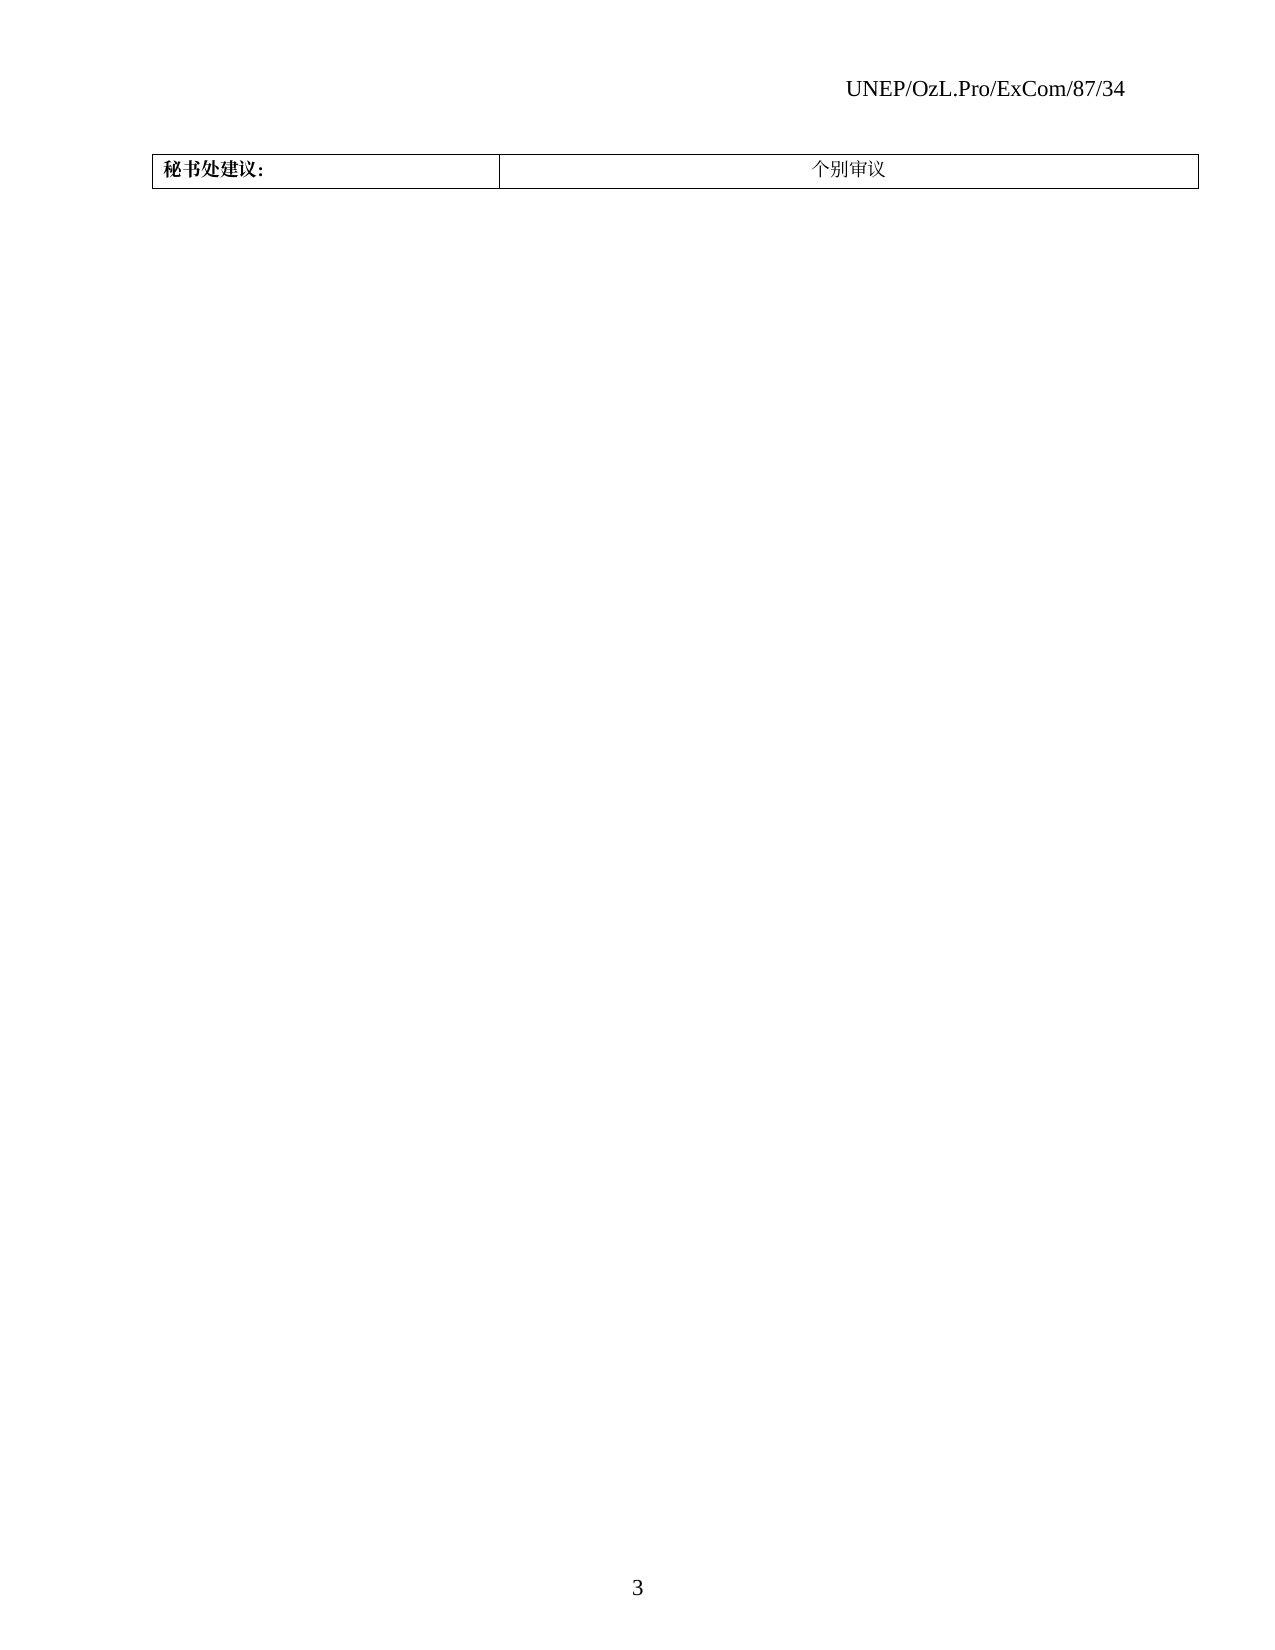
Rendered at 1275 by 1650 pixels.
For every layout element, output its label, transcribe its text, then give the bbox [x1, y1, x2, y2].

table_header 秘书处建议: [153, 155, 499, 188]
table_header 个别审议 [500, 155, 1198, 188]
